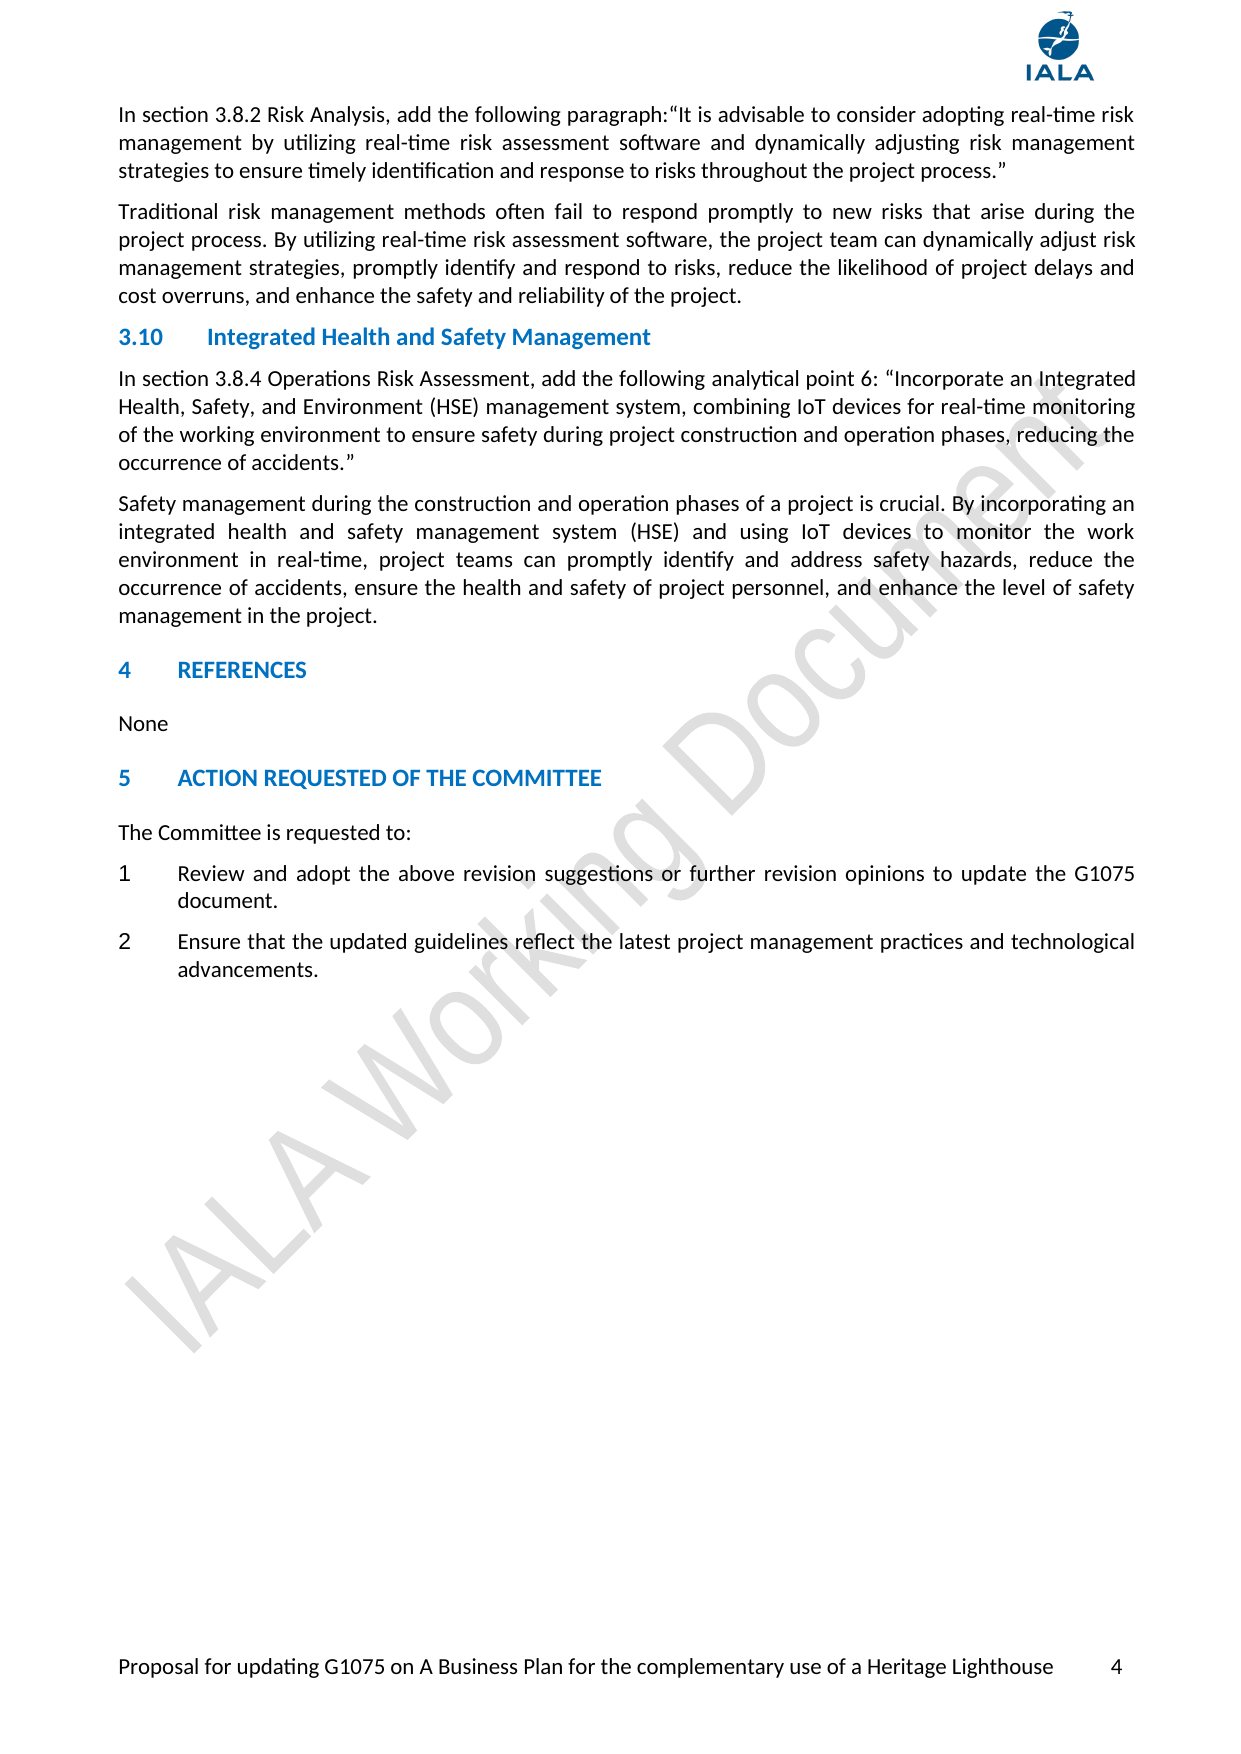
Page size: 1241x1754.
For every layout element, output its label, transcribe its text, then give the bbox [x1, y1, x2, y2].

list Ensure that the updated guidelines reflect the latest project management practices and technological advancements. [118, 927, 1137, 983]
text Traditional risk management methods often fail to respond promptly to new risks that arise during the project process. By utilizing real-time risk assessment software, the project team can dynamically adjust risk management strategies, promptly identify and respond to risks, reduce the likelihood of project delays and cost overruns, and enhance the safety and reliability of the project. [118, 197, 1137, 309]
list Review and adopt the above revision suggestions or further revision opinions to update the G1075 document. [118, 859, 1137, 915]
subtitle Action requested of the Committee [118, 763, 1137, 793]
picture [1011, 3, 1106, 96]
subtitle References [118, 654, 1137, 684]
text In section 3.8.2 Risk Analysis, add the following paragraph:“It is advisable to consider adopting real-time risk management by utilizing real-time risk assessment software and dynamically adjusting risk management strategies to ensure timely identification and response to risks throughout the project process.” [118, 100, 1137, 184]
text Safety management during the construction and operation phases of a project is crucial. By incorporating an integrated health and safety management system (HSE) and using IoT devices to monitor the work environment in real-time, project teams can promptly identify and address safety hazards, reduce the occurrence of accidents, ensure the health and safety of project personnel, and enhance the level of safety management in the project. [118, 489, 1137, 629]
list None [118, 709, 1137, 738]
text In section 3.8.4 Operations Risk Assessment, add the following analytical point 6: “Incorporate an Integrated Health, Safety, and Environment (HSE) management system, combining IoT devices for real-time monitoring of the working environment to ensure safety during project construction and operation phases, reducing the occurrence of accidents.” [118, 364, 1137, 476]
text The Committee is requested to: [118, 818, 1137, 846]
subtitle Integrated Health and Safety Management [118, 321, 1137, 352]
